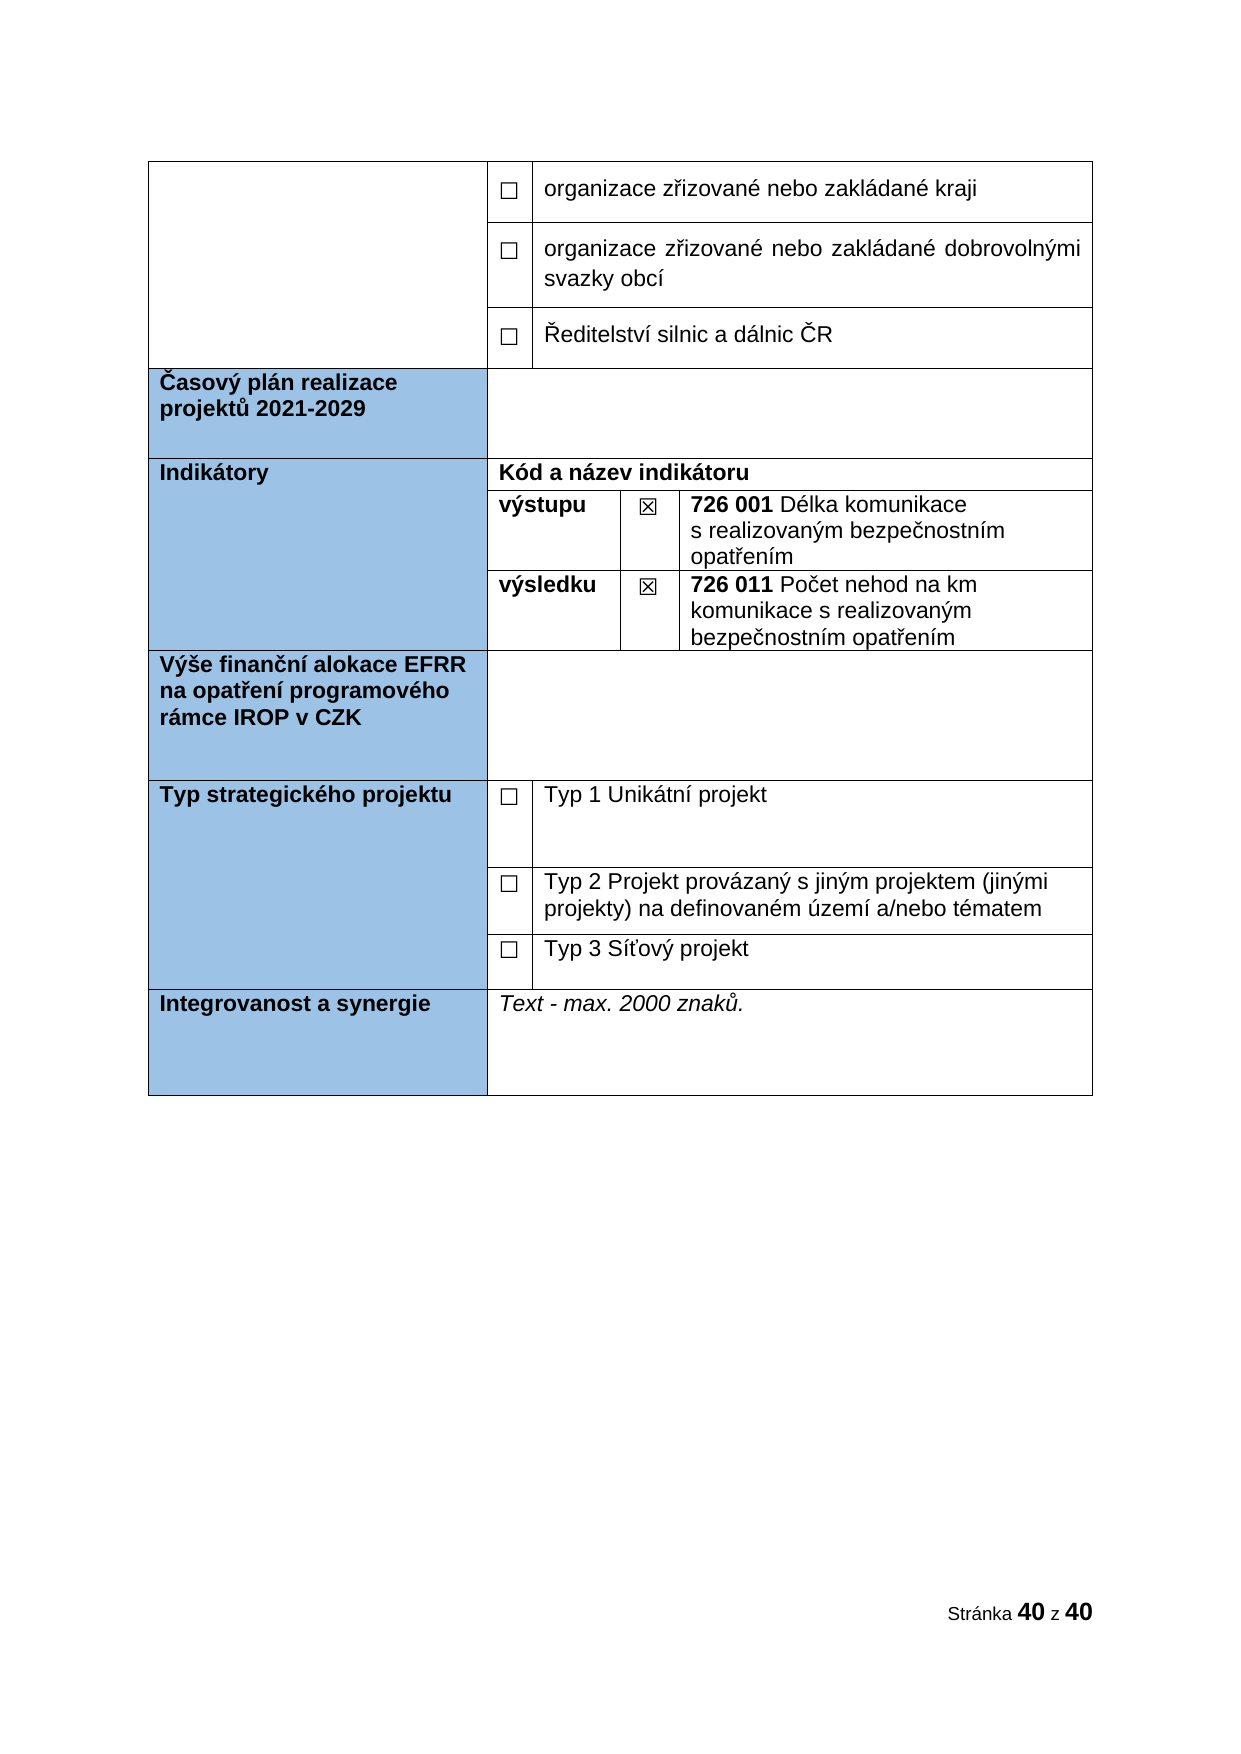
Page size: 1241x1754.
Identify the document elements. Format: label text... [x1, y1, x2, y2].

table_cell výsledku [488, 571, 620, 650]
table_cell Ředitelství silnic a dálnic ČR [533, 308, 1092, 368]
table_cell Výše finanční alokace EFRR na opatření programového rámce IROP v CZK [149, 651, 487, 780]
table_cell organizace zřizované nebo zakládané dobrovolnými svazky obcí [533, 223, 1092, 307]
table_cell Typ strategického projektu [149, 781, 487, 989]
table_cell 726 001 Délka komunikace s realizovaným bezpečnostním opatřením [680, 491, 1092, 570]
table_cell Časový plán realizace projektů 2021-2029 [149, 369, 487, 458]
table_cell [621, 491, 679, 570]
table_cell Typ 1 Unikátní projekt [533, 781, 1092, 867]
table_cell [488, 369, 1092, 458]
table_cell [488, 781, 532, 867]
table_cell [621, 571, 679, 650]
table_cell výstupu [488, 491, 620, 570]
table_cell 726 011 Počet nehod na km komunikace s realizovaným bezpečnostním opatřením [680, 571, 1092, 650]
table_cell Integrovanost a synergie [149, 990, 487, 1095]
table_cell Indikátory [149, 459, 487, 650]
table_cell Text - max. 2000 znaků. [488, 990, 1092, 1095]
table_cell Typ 2 Projekt provázaný s jiným projektem (jinými projekty) na definovaném území a/nebo tématem [533, 868, 1092, 933]
table_cell Kód a název indikátoru [488, 459, 1092, 489]
table_cell Typ 3 Síťový projekt [533, 935, 1092, 989]
table_cell organizace zřizované nebo zakládané kraji [533, 162, 1092, 222]
table_cell [488, 651, 1092, 780]
